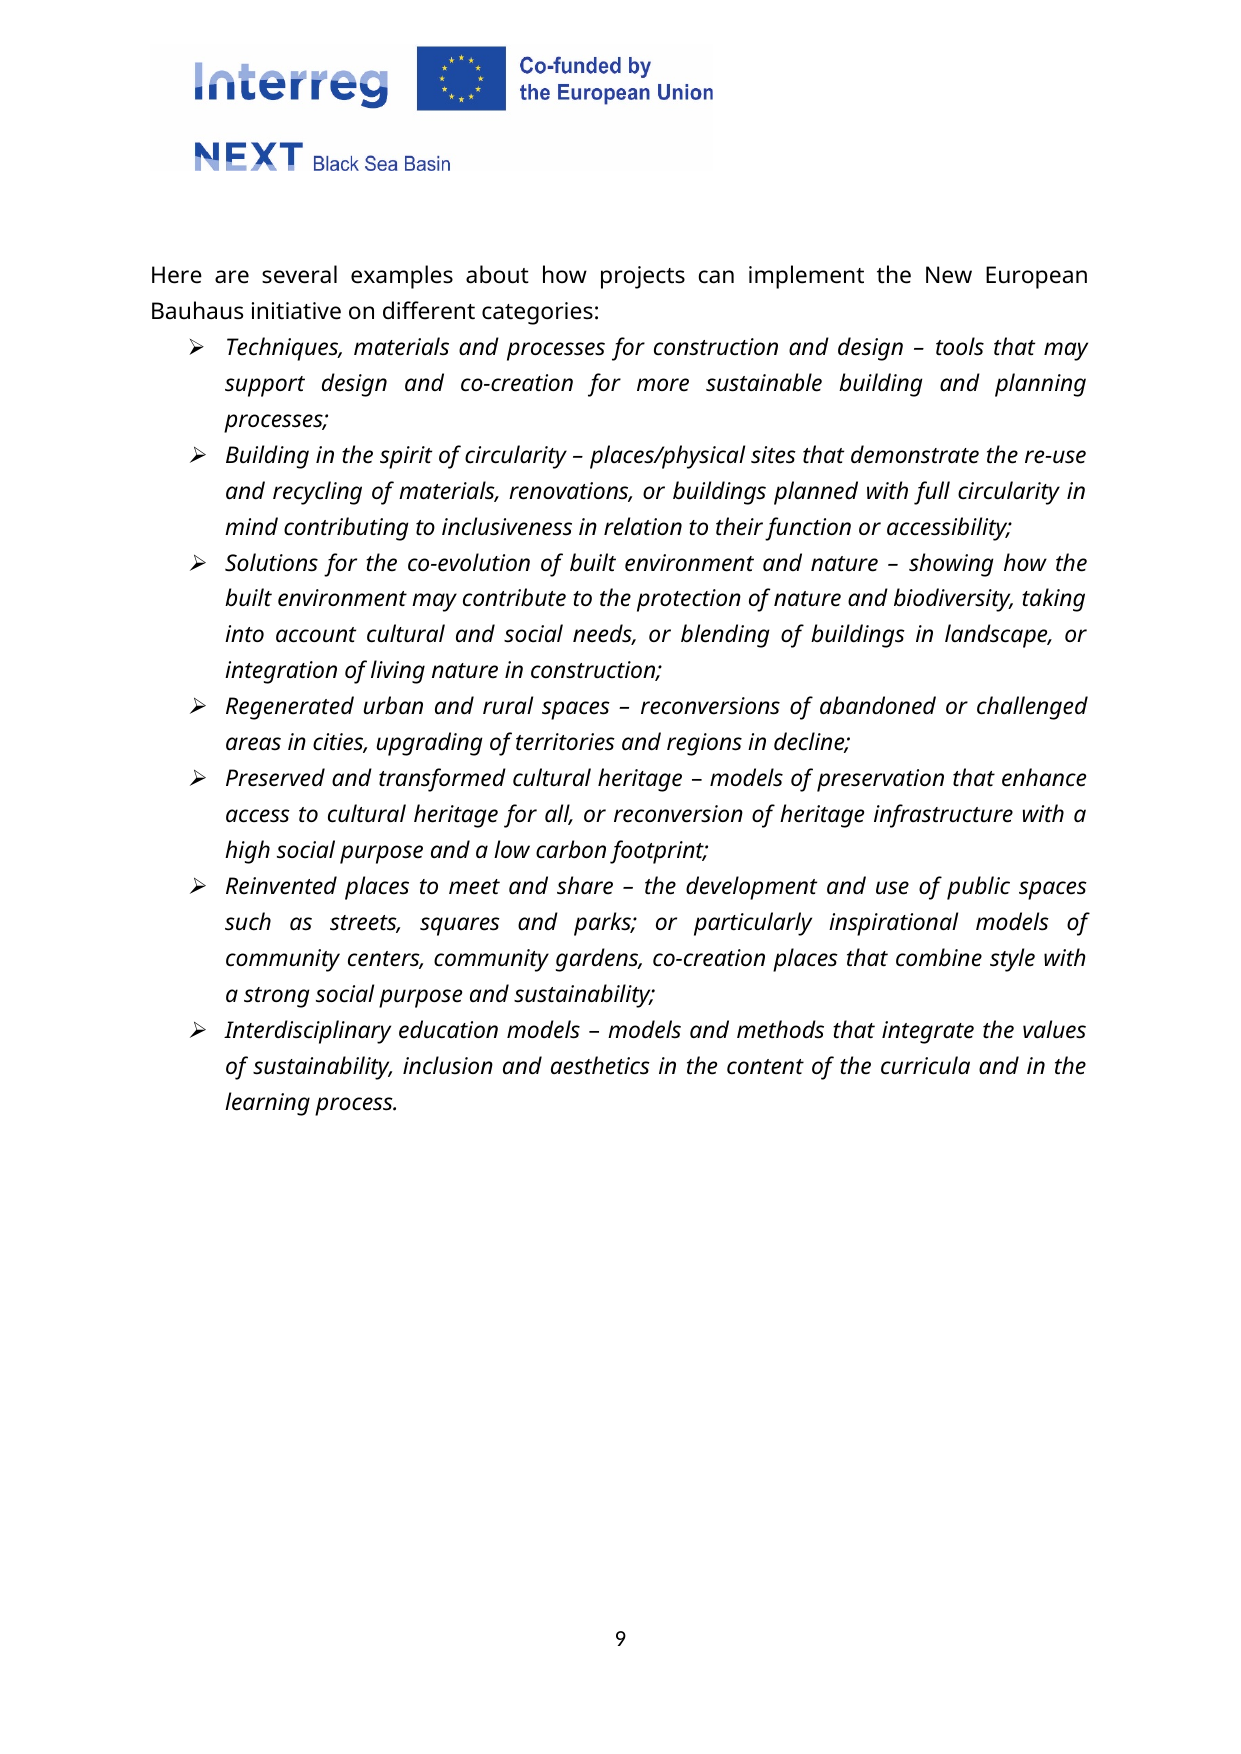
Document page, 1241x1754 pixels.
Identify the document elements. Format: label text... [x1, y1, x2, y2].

picture [150, 44, 713, 171]
list Reinvented places to meet and share – the development and use of public spaces such as streets, squares and parks; or particularly inspirational models of community centers, community gardens, co-creation places that combine style with a strong social purpose and sustainability; [187, 870, 1090, 1009]
list Techniques, materials and processes for construction and design – tools that may support design and co-creation for more sustainable building and planning processes; [187, 331, 1090, 434]
list Interdisciplinary education models – models and methods that integrate the values of sustainability, inclusion and aesthetics in the content of the curricula and in the learning process. [187, 1014, 1090, 1117]
text Here are several examples about how projects can implement the New European Bauhaus initiative on different categories: [150, 259, 1090, 326]
list Building in the spirit of circularity – places/physical sites that demonstrate the re-use and recycling of materials, renovations, or buildings planned with full circularity in mind contributing to inclusiveness in relation to their function or accessibility; [187, 439, 1090, 542]
list Solutions for the co-evolution of built environment and nature – showing how the built environment may contribute to the protection of nature and biodiversity, taking into account cultural and social needs, or blending of buildings in landscape, or integration of living nature in construction; [187, 546, 1090, 686]
list Preserved and transformed cultural heritage – models of preservation that enhance access to cultural heritage for all, or reconversion of heritage infrastructure with a high social purpose and a low carbon footprint; [187, 762, 1090, 865]
list Regenerated urban and rural spaces – reconversions of abandoned or challenged areas in cities, upgrading of territories and regions in decline; [187, 690, 1090, 757]
